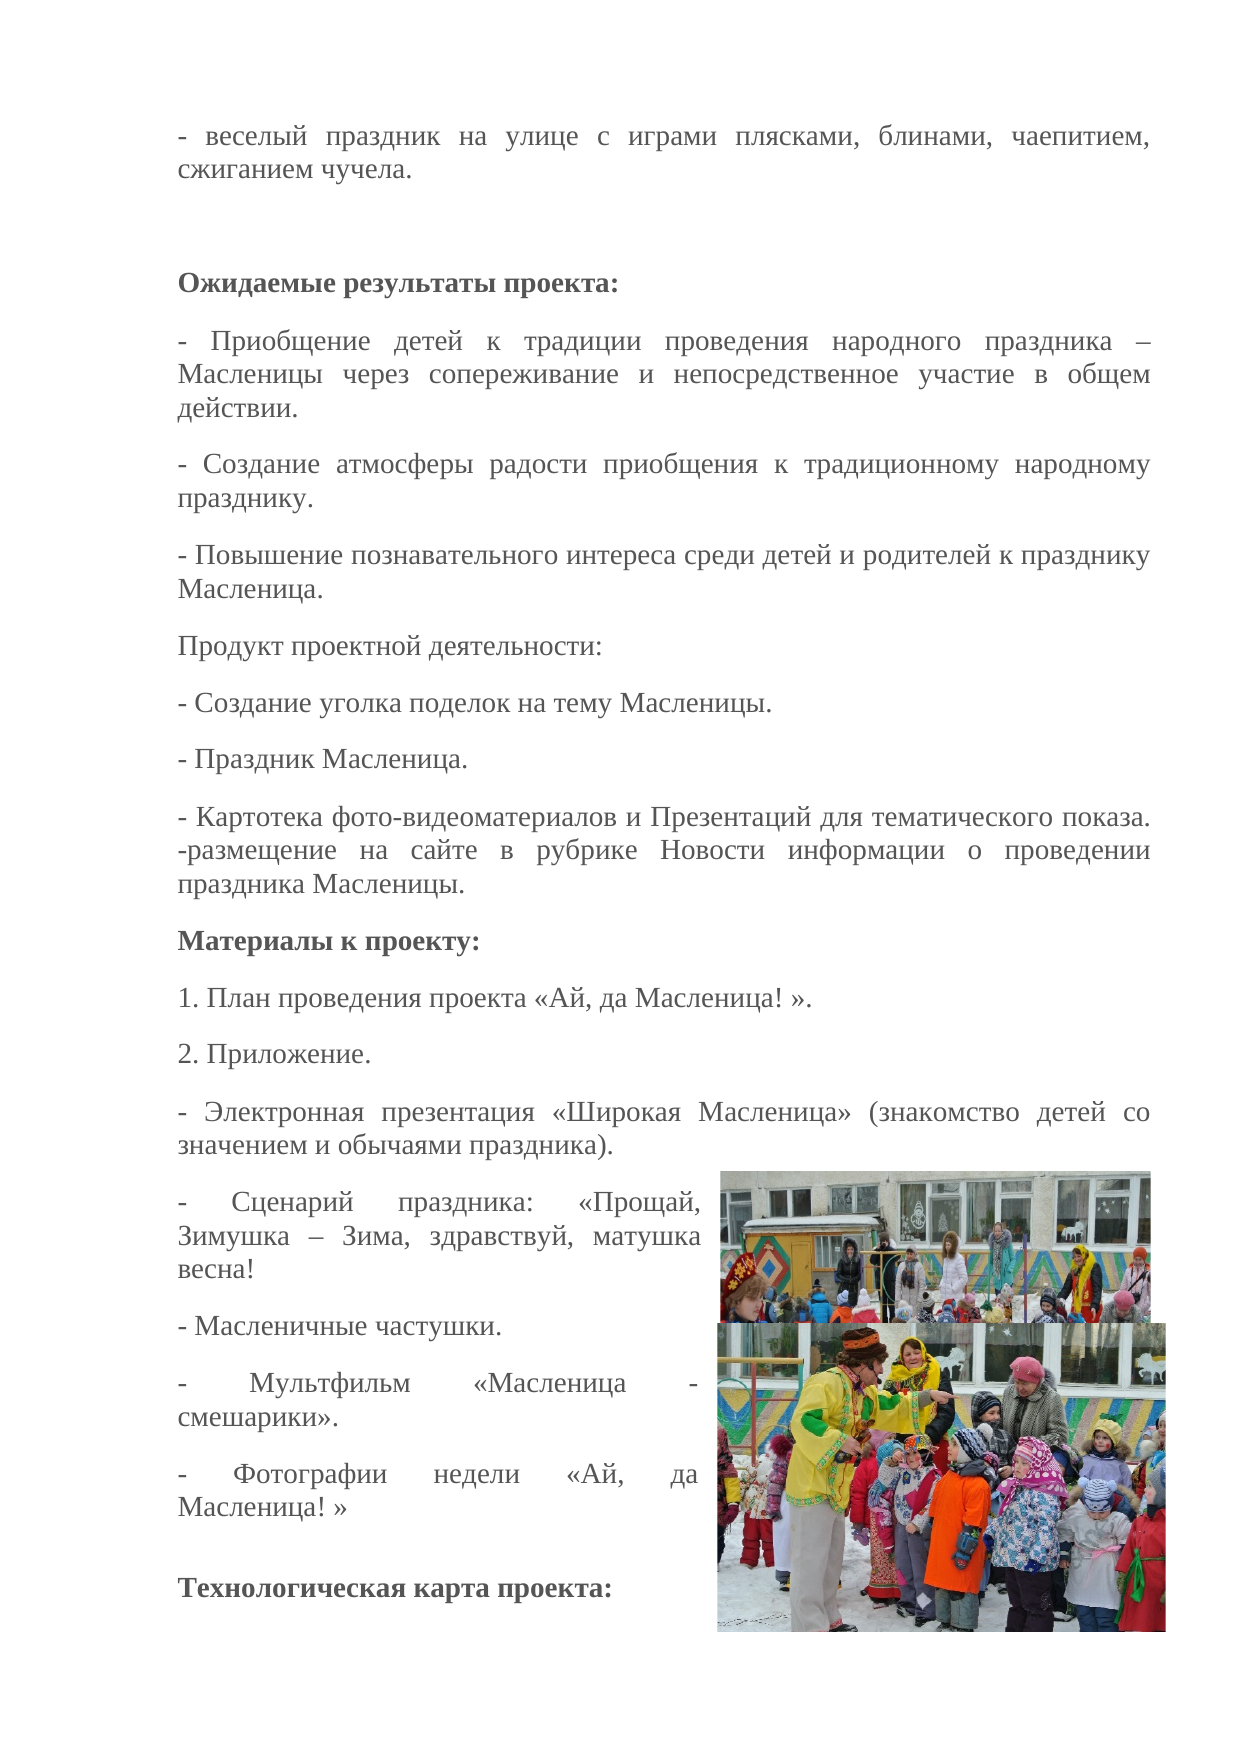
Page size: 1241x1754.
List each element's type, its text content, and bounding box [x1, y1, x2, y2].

text 1. План проведения проекта «Ай, да Масленица! ». [177, 980, 1152, 1013]
text - Мультфильм «Масленица - смешарики». [177, 1365, 717, 1432]
text - Масленичные частушки. [177, 1308, 720, 1342]
text Продукт проектной деятельности: [177, 628, 1152, 661]
text - Картотека фото-видеоматериалов и Презентаций для тематического показа. -размещение на сайте в рубрике Новости информации о проведении праздника Масленицы. [177, 799, 1152, 899]
text Материалы к проекту: [177, 923, 1152, 956]
text - Создание атмосферы радости приобщения к традиционному народному празднику. [177, 447, 1152, 514]
text - Электронная презентация «Широкая Масленица» (знакомство детей со значением и обычаями праздника). [177, 1094, 1152, 1161]
text Технологическая карта проекта: [177, 1570, 717, 1603]
text - Повышение познавательного интереса среди детей и родителей к празднику Масленица. [177, 537, 1152, 604]
text Ожидаемые результаты проекта: [177, 266, 1152, 299]
text - веселый праздник на улице с играми плясками, блинами, чаепитием, сжиганием чучела. [177, 118, 1152, 185]
text - Создание уголка поделок на тему Масленицы. [177, 685, 1152, 718]
text - Праздник Масленица. [177, 742, 1152, 775]
text - Фотографии недели «Ай, да Масленица! » [177, 1456, 717, 1523]
picture [717, 1171, 1166, 1632]
text - Сценарий праздника: «Прощай, Зимушка – Зима, здравствуй, матушка весна! [177, 1184, 720, 1285]
text 2. Приложение. [177, 1037, 1152, 1070]
text - Приобщение детей к традиции проведения народного праздника – Масленицы через сопереживание и непосредственное участие в общем действии. [177, 323, 1152, 423]
